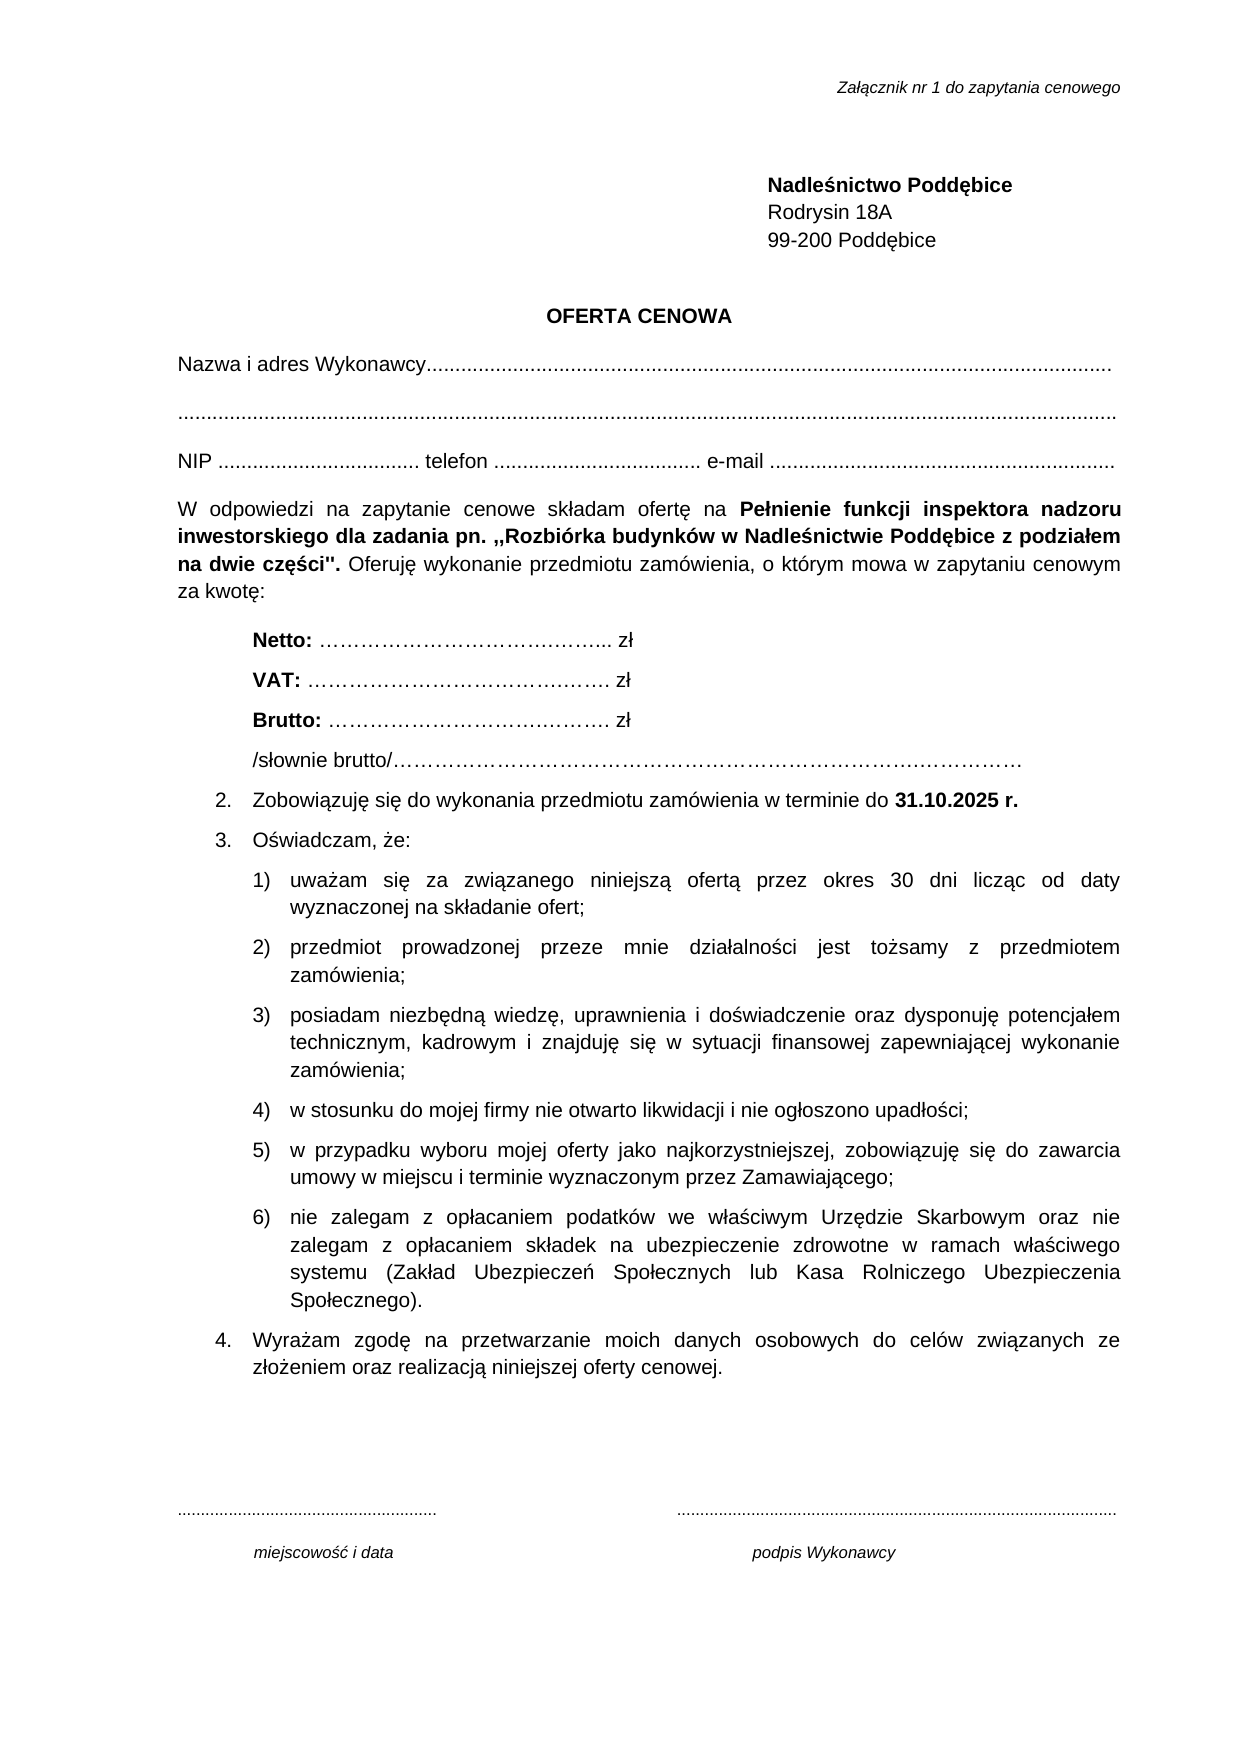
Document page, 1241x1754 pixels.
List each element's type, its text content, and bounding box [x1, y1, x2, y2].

list przedmiot prowadzonej przeze mnie działalności jest tożsamy z przedmiotem zamówienia; [252, 935, 1121, 987]
list posiadam niezbędną wiedzę, uprawnienia i doświadczenie oraz dysponuję potencjałem technicznym, kadrowym i znajduję się w sytuacji finansowej zapewniającej wykonanie zamówienia; [252, 1003, 1121, 1082]
text miejscowość i data podpis Wykonawcy [177, 1543, 1122, 1562]
list Wyrażam zgodę na przetwarzanie moich danych osobowych do celów związanych ze złożeniem oraz realizacją niniejszej oferty cenowej. [215, 1328, 1121, 1379]
text NIP ................................... telefon .................................... e-mail ............................................................ [177, 448, 1122, 472]
text /słownie brutto/………………………………………………………………….…………… [252, 748, 1120, 772]
text Nazwa i adres Wykonawcy....................................................................................................................... [177, 352, 1122, 376]
text Netto: …………………………….……... zł [252, 628, 1120, 652]
text Brutto: ………………………….………. zł [252, 708, 1120, 732]
text Nadleśnictwo Poddębice [693, 173, 1122, 197]
list w przypadku wyboru mojej oferty jako najkorzystniejszej, zobowiązuję się do zawarcia umowy w miejscu i terminie wyznaczonym przez Zamawiającego; [252, 1138, 1121, 1189]
list uważam się za związanego niniejszą ofertą przez okres 30 dni licząc od daty wyznaczonej na składanie ofert; [252, 868, 1121, 919]
text ........................................................ ............................................................................................... [177, 1499, 1122, 1518]
list nie zalegam z opłacaniem podatków we właściwym Urzędzie Skarbowym oraz nie zalegam z opłacaniem składek na ubezpieczenie zdrowotne w ramach właściwego systemu (Zakład Ubezpieczeń Społecznych lub Kasa Rolniczego Ubezpieczenia Społecznego). [252, 1205, 1121, 1312]
text W odpowiedzi na zapytanie cenowe składam ofertę na Pełnienie funkcji inspektora nadzoru inwestorskiego dla zadania pn. ,,Rozbiórka budynków w Nadleśnictwie Poddębice z podziałem na dwie części''. Oferuję wykonanie przedmiotu zamówienia, o którym mowa w zapytaniu cenowym za kwotę: [177, 497, 1122, 603]
list Oświadczam, że: [215, 828, 1122, 852]
list Zobowiązuję się do wykonania przedmiotu zamówienia w terminie do 31.10.2025 r. [215, 788, 1122, 812]
text Rodrysin 18A [693, 200, 1122, 224]
text 99-200 Poddębice [693, 228, 1122, 252]
text ................................................................................................................................................................... [177, 400, 1122, 424]
list w stosunku do mojej firmy nie otwarto likwidacji i nie ogłoszono upadłości; [252, 1098, 1121, 1122]
text VAT: ……………………………….……. zł [252, 668, 1120, 692]
text OFERTA CENOWA [546, 303, 1122, 327]
